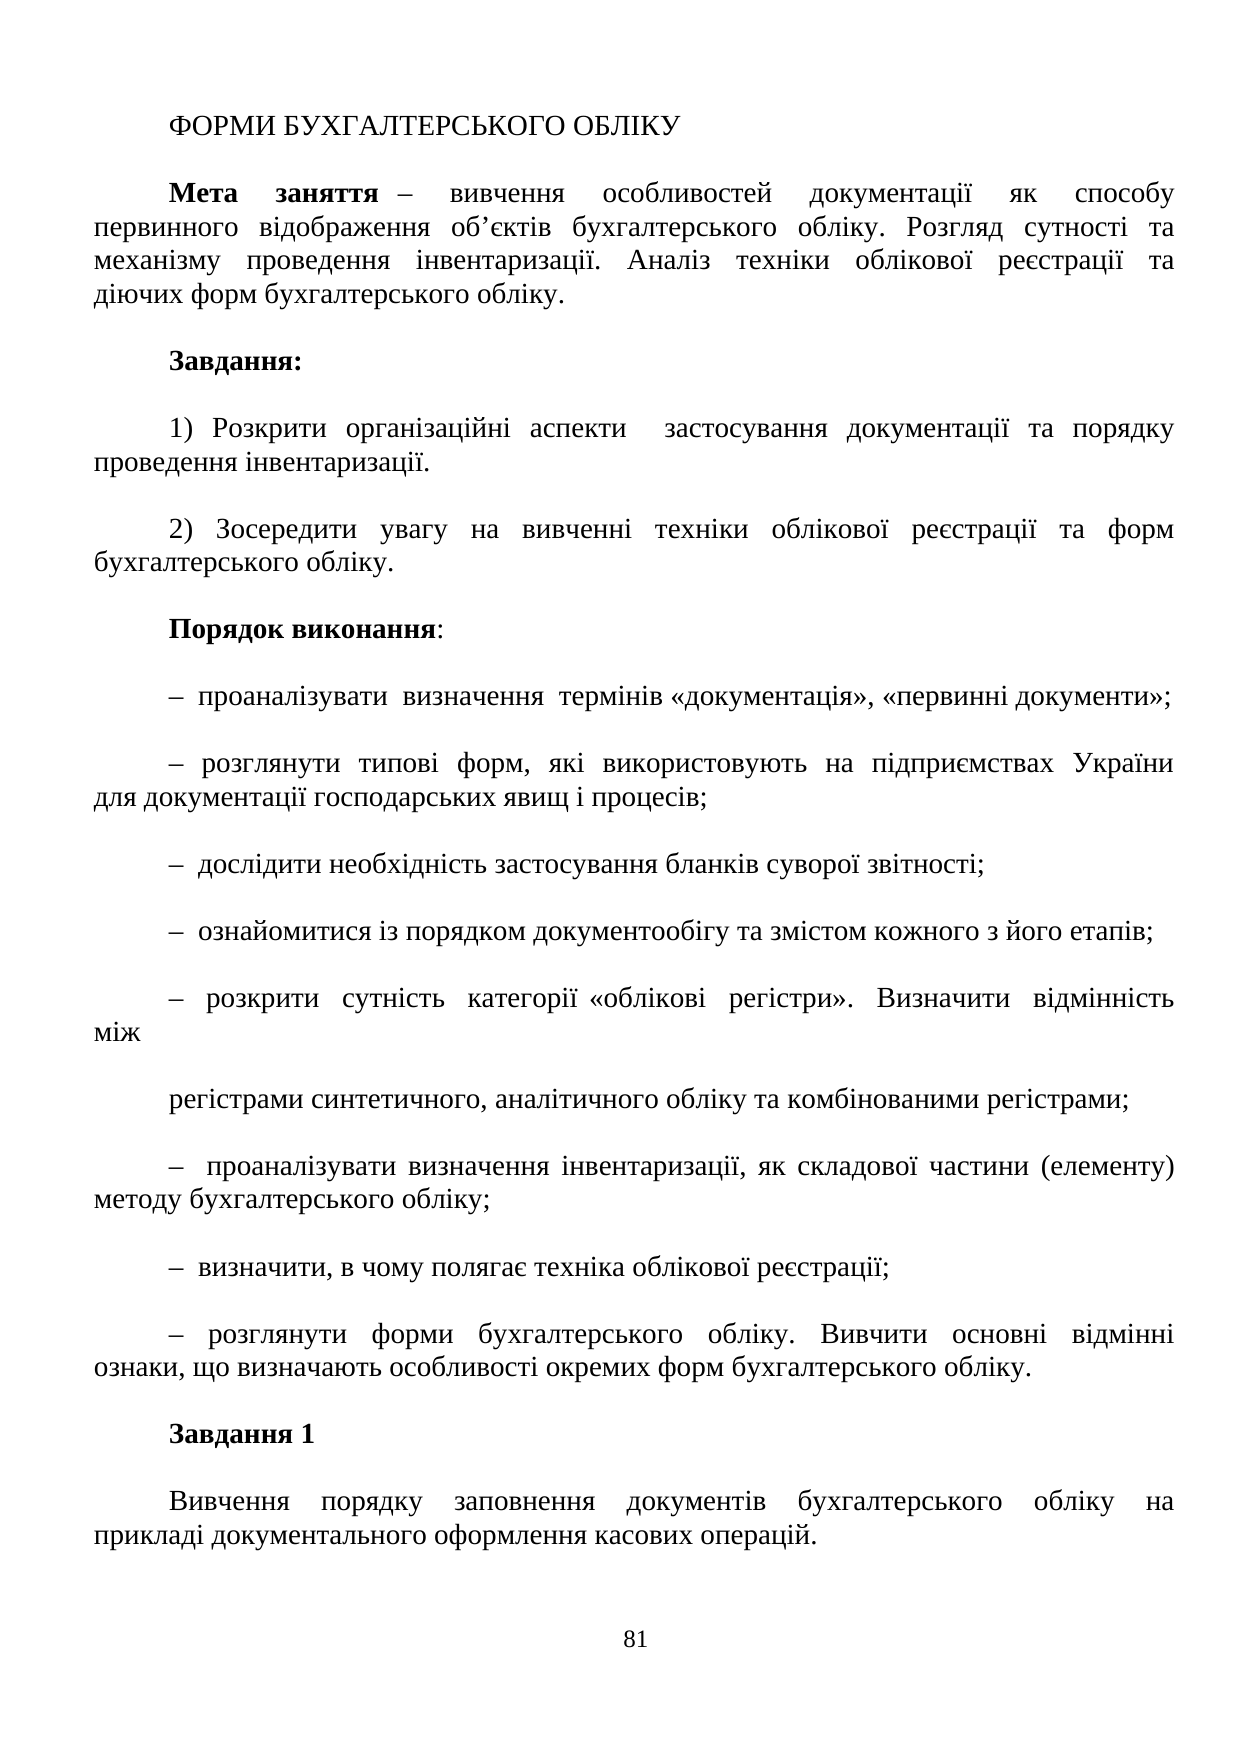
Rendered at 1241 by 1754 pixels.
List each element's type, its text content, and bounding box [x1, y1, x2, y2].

text – розкрити сутність категорії «облікові регістри». Визначити відмінність між [94, 980, 1176, 1047]
text – розглянути типові форм, які використовують на підприємствах України для документації господарських явищ і процесів; [94, 746, 1176, 813]
text – визначити, в чому полягає техніка облікової реєстрації; [94, 1249, 1176, 1282]
text Вивчення порядку заповнення документів бухгалтерського обліку на прикладі документального оформлення касових операцій. [94, 1483, 1176, 1551]
text Порядок виконання: [94, 611, 1176, 645]
text – дослідити необхідність застосування бланків суворої звітності; [94, 846, 1176, 880]
text – ознайомитися із порядком документообігу та змістом кожного з його етапів; [94, 913, 1176, 947]
text Завдання: [94, 343, 1176, 377]
text ФОРМИ БУХГАЛТЕРСЬКОГО ОБЛІКУ [94, 108, 1176, 142]
text – проаналізувати визначення термінів «документація», «первинні документи»; [94, 678, 1176, 712]
text – розглянути форми бухгалтерського обліку. Вивчити основні відмінні ознаки, що визначають особливості окремих форм бухгалтерського обліку. [94, 1316, 1176, 1383]
text регістрами синтетичного, аналітичного обліку та комбінованими регістрами; [94, 1081, 1176, 1114]
text 2) Зосередити увагу на вивченні техніки облікової реєстрації та форм бухгалтерського обліку. [94, 511, 1176, 578]
text Мета заняття – вивчення особливостей документації як способу первинного відображення об’єктів бухгалтерського обліку. Розгляд сутності та механізму проведення інвентаризації. Аналіз техніки облікової реєстрації та діючих форм бухгалтерського обліку. [94, 175, 1176, 309]
text 1) Розкрити організаційні аспекти застосування документації та порядку проведення інвентаризації. [94, 410, 1176, 477]
text Завдання 1 [94, 1416, 1176, 1450]
text – проаналізувати визначення інвентаризації, як складової частини (елементу) методу бухгалтерського обліку; [94, 1148, 1176, 1215]
